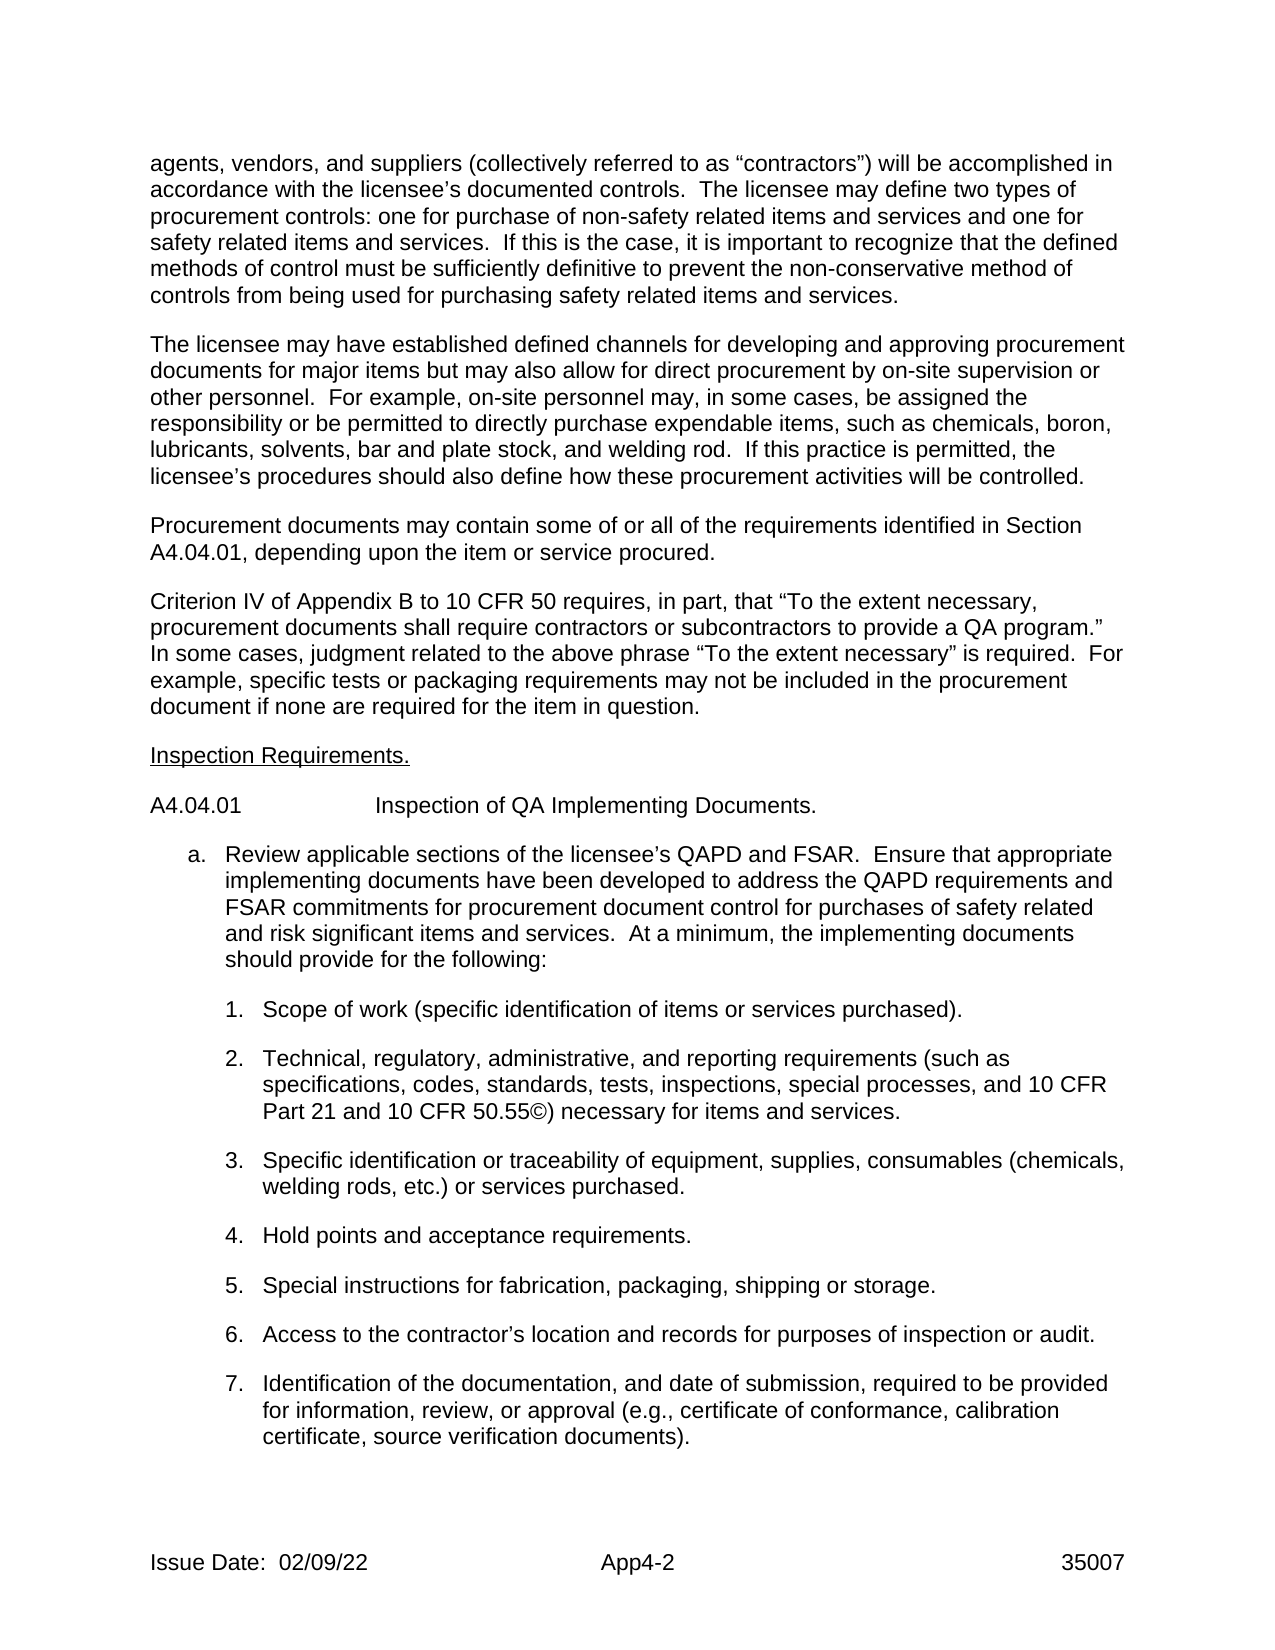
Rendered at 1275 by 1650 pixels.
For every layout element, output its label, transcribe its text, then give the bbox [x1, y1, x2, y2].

text 5. Special instructions for fabrication, packaging, shipping or storage. [225, 1272, 1125, 1298]
text Procurement documents may contain some of or all of the requirements identified in Section A4.04.01, depending upon the item or service procured. [150, 512, 1125, 565]
text 3. Specific identification or traceability of equipment, supplies, consumables (chemicals, welding rods, etc.) or services purchased. [225, 1147, 1125, 1199]
text Inspection Requirements. [150, 742, 1125, 769]
text a. Review applicable sections of the licensee’s QAPD and FSAR. Ensure that appropriate implementing documents have been developed to address the QAPD requirements and FSAR commitments for procurement document control for purchases of safety related and risk significant items and services. At a minimum, the implementing documents should provide for the following: [187, 841, 1125, 973]
text Criterion IV of Appendix B to 10 CFR 50 requires, in part, that “To the extent necessary, procurement documents shall require contractors or subcontractors to provide a QA program.” In some cases, judgment related to the above phrase “To the extent necessary” is required. For example, specific tests or packaging requirements may not be included in the procurement document if none are required for the item in question. [150, 588, 1125, 719]
text 6. Access to the contractor’s location and records for purposes of inspection or audit. [225, 1321, 1125, 1347]
text 1. Scope of work (specific identification of items or services purchased). [225, 996, 1125, 1022]
text The licensee may have established defined channels for developing and approving procurement documents for major items but may also allow for direct procurement by on-site supervision or other personnel. For example, on-site personnel may, in some cases, be assigned the responsibility or be permitted to directly purchase expendable items, such as chemicals, boron, lubricants, solvents, bar and plate stock, and welding rod. If this practice is permitted, the licensee’s procedures should also define how these procurement activities will be controlled. [150, 331, 1125, 489]
text 4. Hold points and acceptance requirements. [225, 1222, 1125, 1249]
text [150, 150, 1125, 308]
text 7. Identification of the documentation, and date of submission, required to be provided for information, review, or approval (e.g., certificate of conformance, calibration certificate, source verification documents). [225, 1370, 1125, 1449]
text A4.04.01 Inspection of QA Implementing Documents. [150, 792, 1125, 818]
text 2. Technical, regulatory, administrative, and reporting requirements (such as specifications, codes, standards, tests, inspections, special processes, and 10 CFR Part 21 and 10 CFR 50.55©) necessary for items and services. [225, 1045, 1125, 1124]
